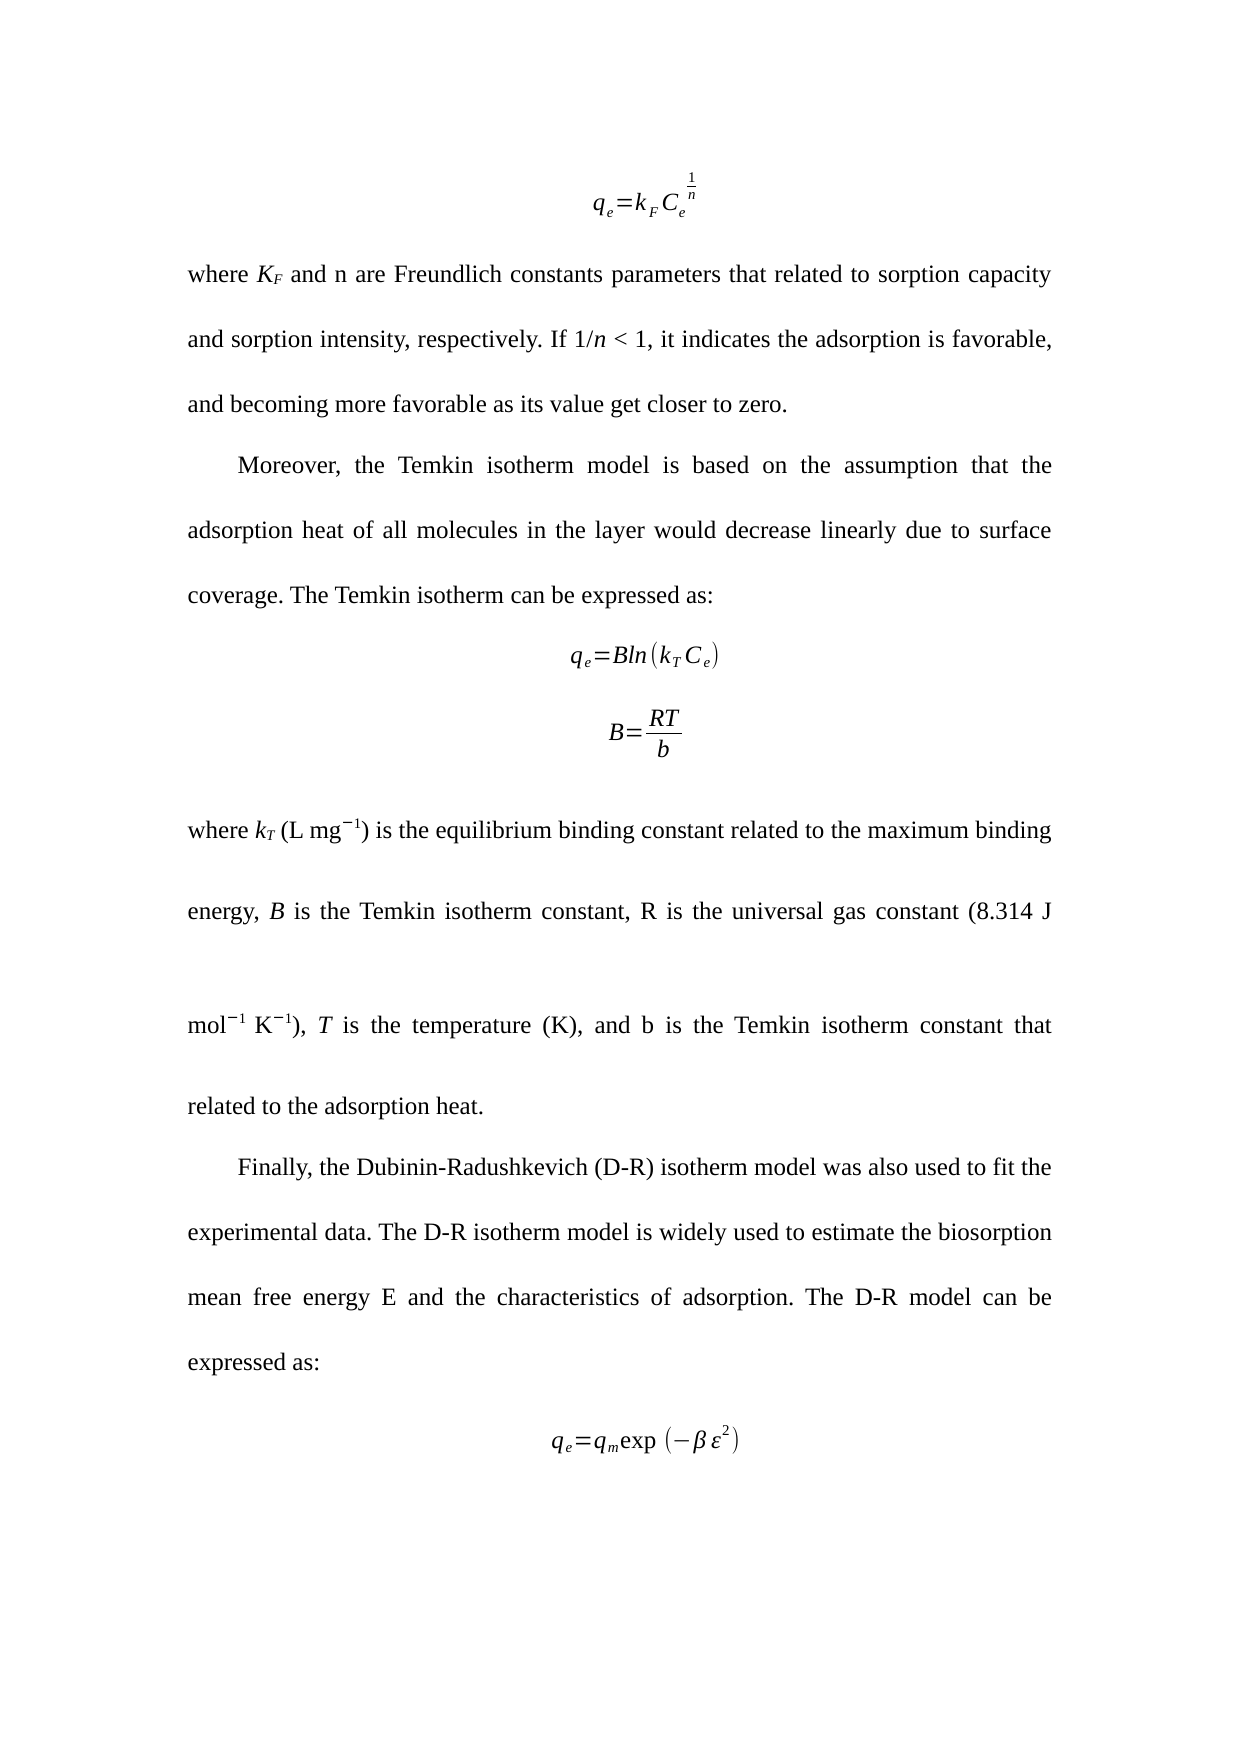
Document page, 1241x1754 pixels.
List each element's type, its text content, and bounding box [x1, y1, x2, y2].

text Moreover, the Temkin isotherm model is based on the assumption that the adsorption heat of all molecules in the layer would decrease linearly due to surface coverage. The Temkin isotherm can be expressed as: [187, 448, 1053, 611]
text where kT (L mg−1) is the equilibrium binding constant related to the maximum binding energy, B is the Temkin isotherm constant, R is the universal gas constant (8.314 J mol−1 K−1), T is the temperature (K), and b is the Temkin isotherm constant that related to the adsorption heat. [187, 796, 1053, 1121]
text Finally, the Dubinin-Radushkevich (D-R) isotherm model was also used to fit the experimental data. The D-R isotherm model is widely used to estimate the biosorption mean free energy E and the characteristics of adsorption. The D-R model can be expressed as: [187, 1150, 1053, 1378]
text where KF and n are Freundlich constants parameters that related to sorption capacity and sorption intensity, respectively. If 1/n < 1, it indicates the adsorption is favorable, and becoming more favorable as its value get closer to zero. [187, 257, 1053, 419]
